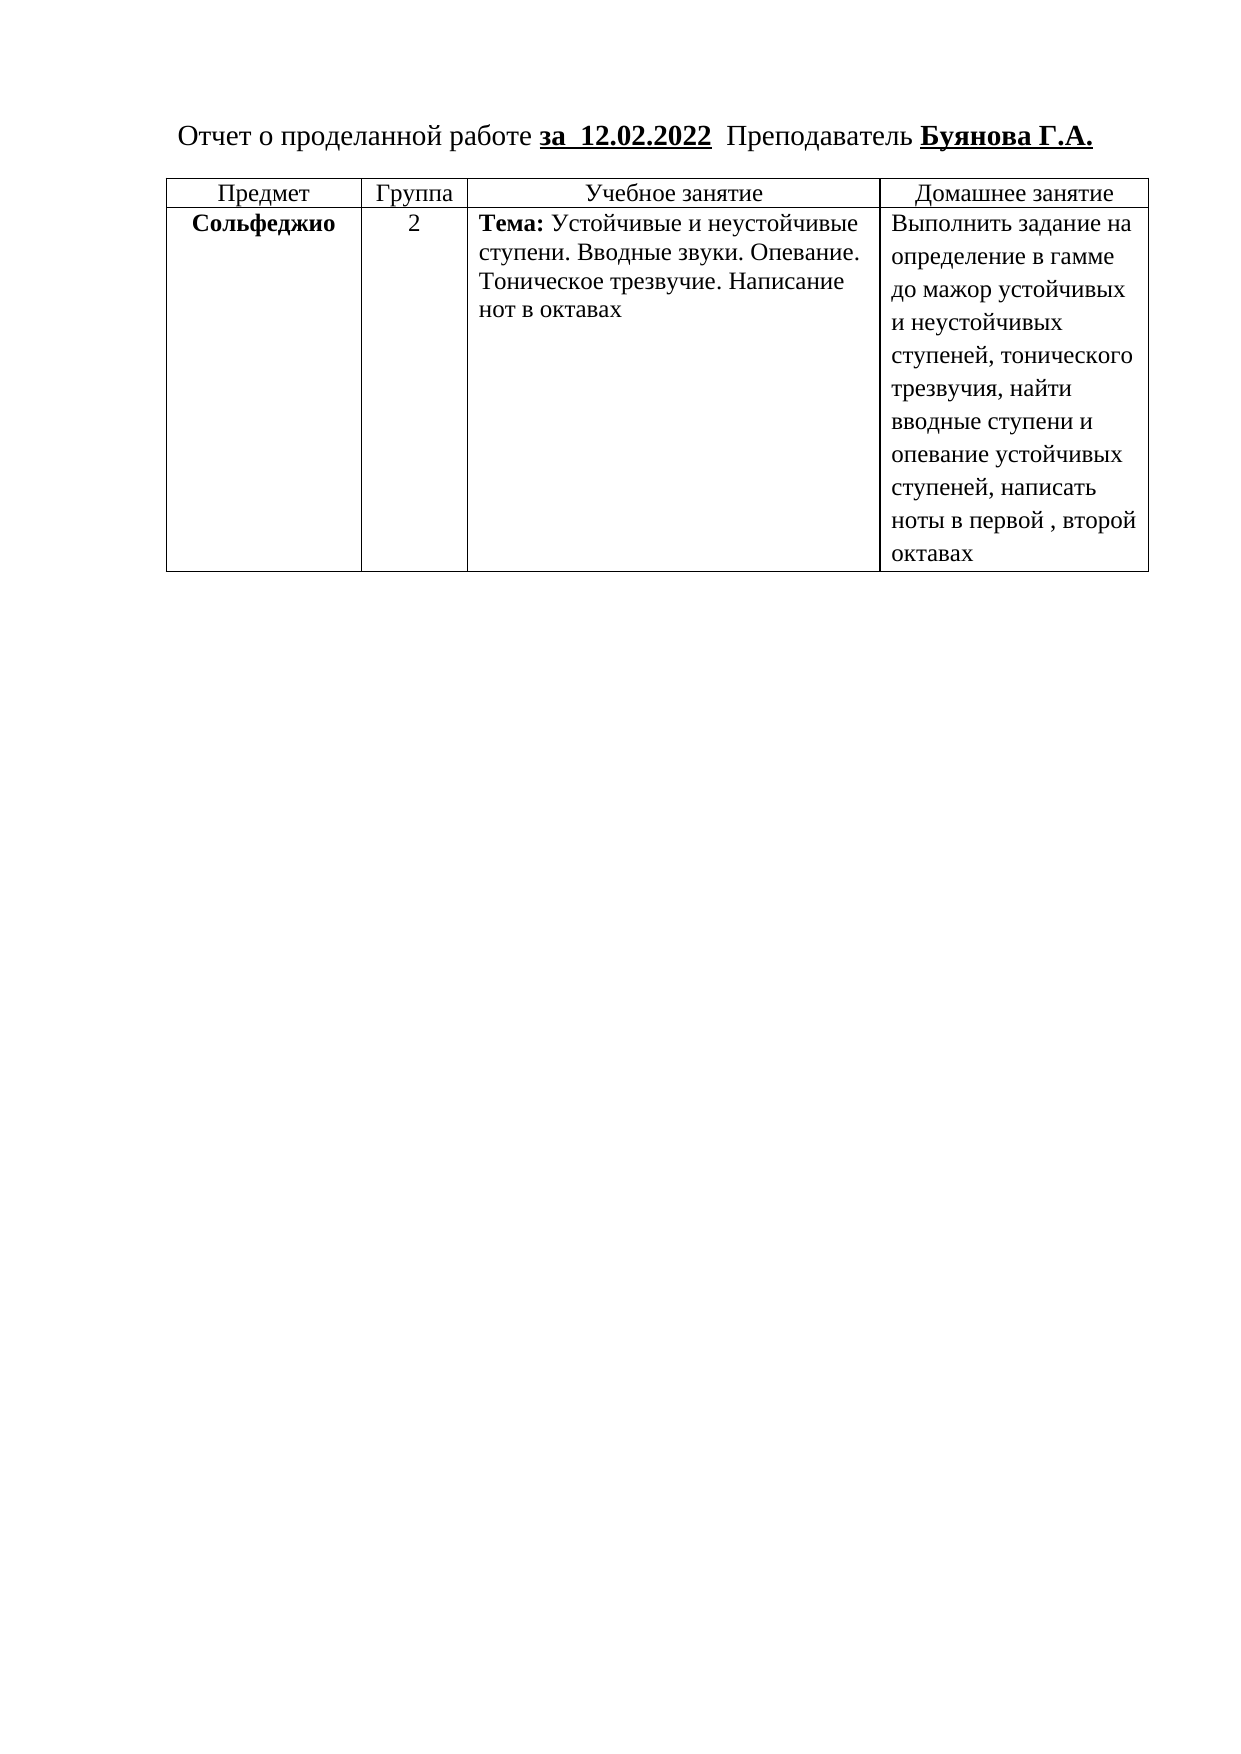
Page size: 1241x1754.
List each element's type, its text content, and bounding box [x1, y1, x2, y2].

table_header Учебное занятие [468, 179, 879, 207]
table_cell Тема: Устойчивые и неустойчивые ступени. Вводные звуки. Опевание. Тоническое трезвучие. Написание нот в октавах [468, 208, 879, 571]
table_header Предмет [167, 179, 361, 207]
table_header Домашнее занятие [881, 179, 1148, 207]
table_header Группа [362, 179, 467, 207]
table_cell Сольфеджио [167, 208, 361, 571]
table_cell Выполнить задание на определение в гамме до мажор устойчивых и неустойчивых ступеней, тонического трезвучия, найти вводные ступени и опевание устойчивых ступеней, написать ноты в первой , второй октавах [881, 208, 1148, 571]
table_cell 2 [362, 208, 467, 571]
text Отчет о проделанной работе за 12.02.2022 Преподаватель Буянова Г.А. [177, 118, 1152, 152]
